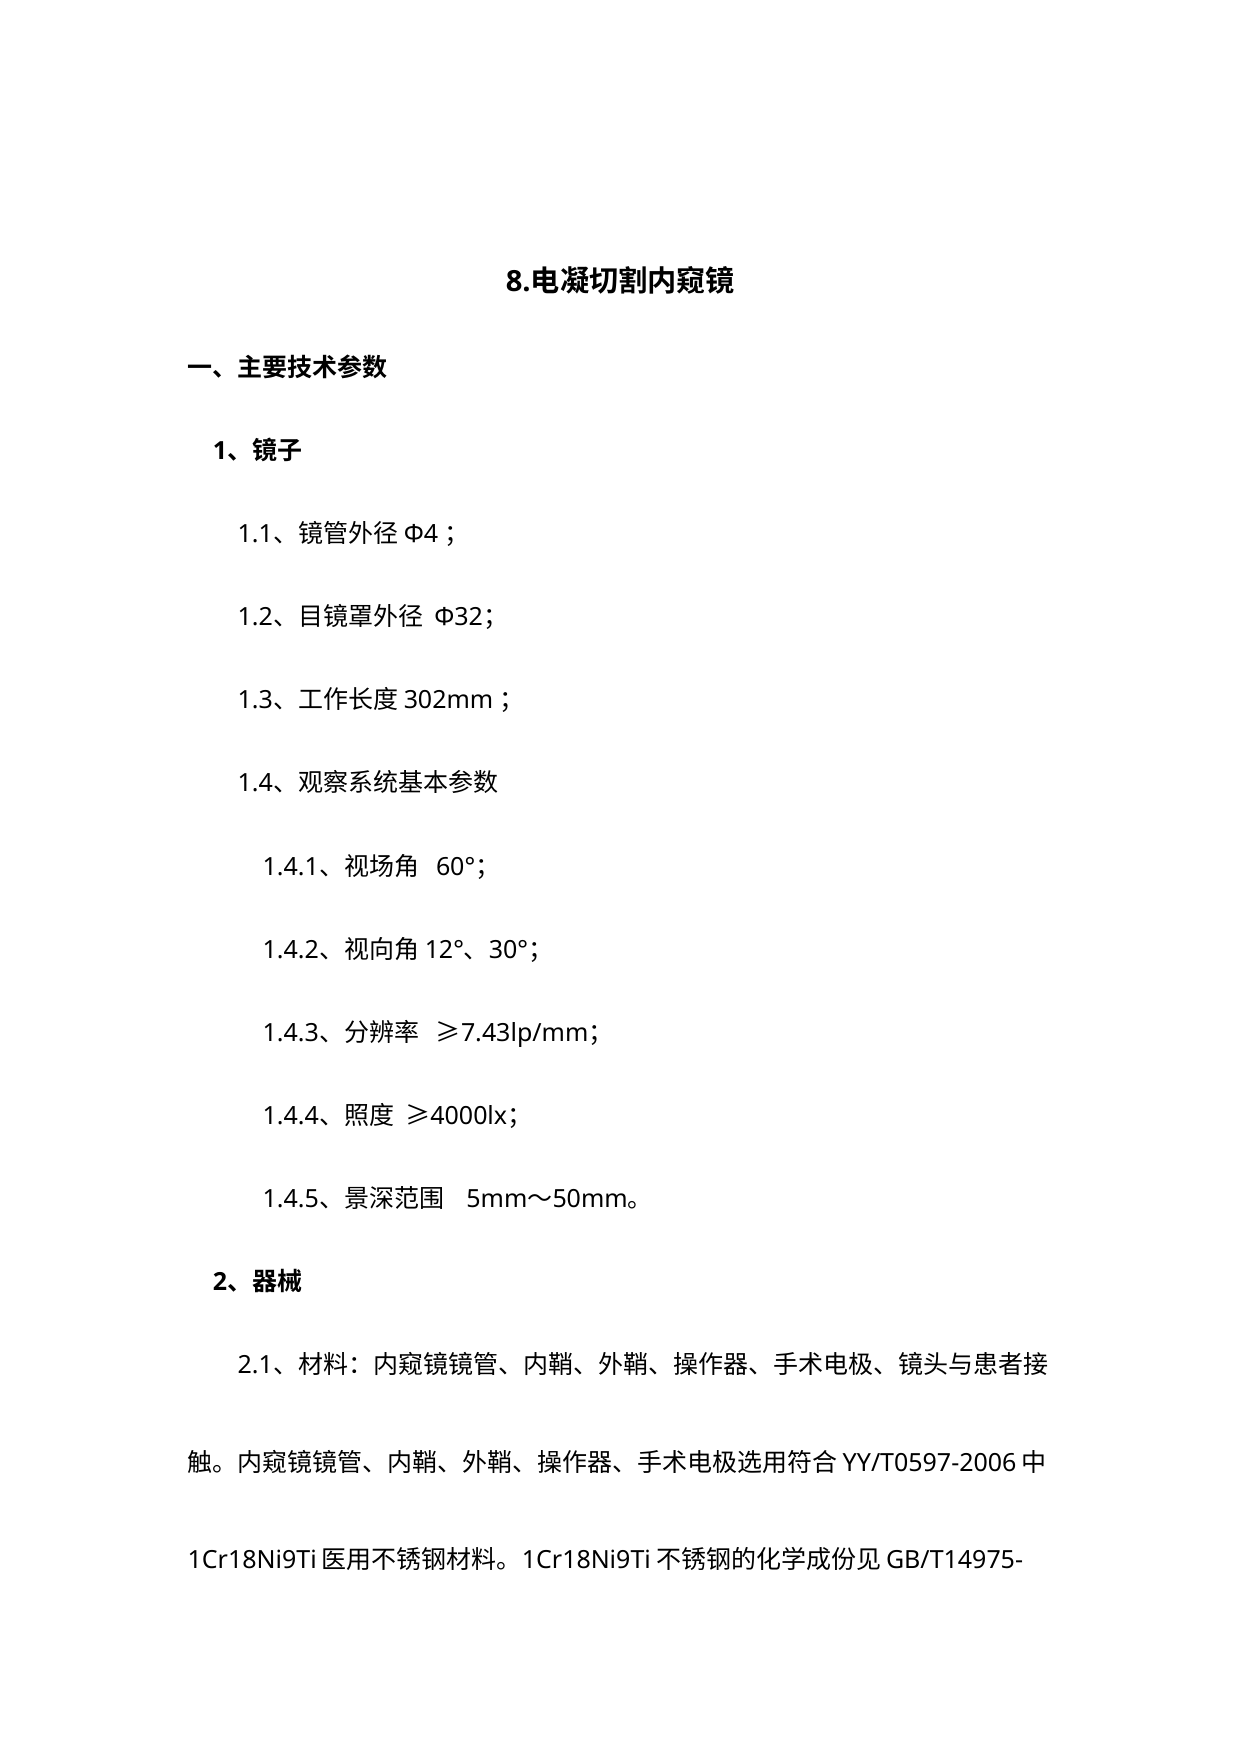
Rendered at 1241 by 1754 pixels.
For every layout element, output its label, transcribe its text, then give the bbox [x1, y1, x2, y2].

list 2、器械 [187, 1247, 1053, 1312]
list 1、镜子 [187, 416, 1053, 481]
text 1.2、目镜罩外径 Ф32； [187, 582, 1014, 647]
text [187, 1330, 1053, 1590]
list 1.4.5、景深范围 5mm～50mm。 [187, 1164, 1053, 1229]
text 1.4、观察系统基本参数 [187, 748, 1014, 813]
text 1.4.3、分辨率 ≥7.43lp/mm； [187, 998, 1053, 1063]
text 1.1、镜管外径 Ф4 ； [187, 499, 1014, 564]
list 一、主要技术参数 [187, 333, 1053, 398]
text 1.4.2、视向角 12°、30°； [187, 915, 1053, 980]
text 1.4.1、视场角 60°； [187, 832, 1053, 897]
list 8.电凝切割内窥镜 [187, 247, 1053, 312]
text 1.3、工作长度 302mm ； [187, 665, 1014, 730]
text 1.4.4、照度 ≥4000lx； [187, 1081, 1053, 1146]
